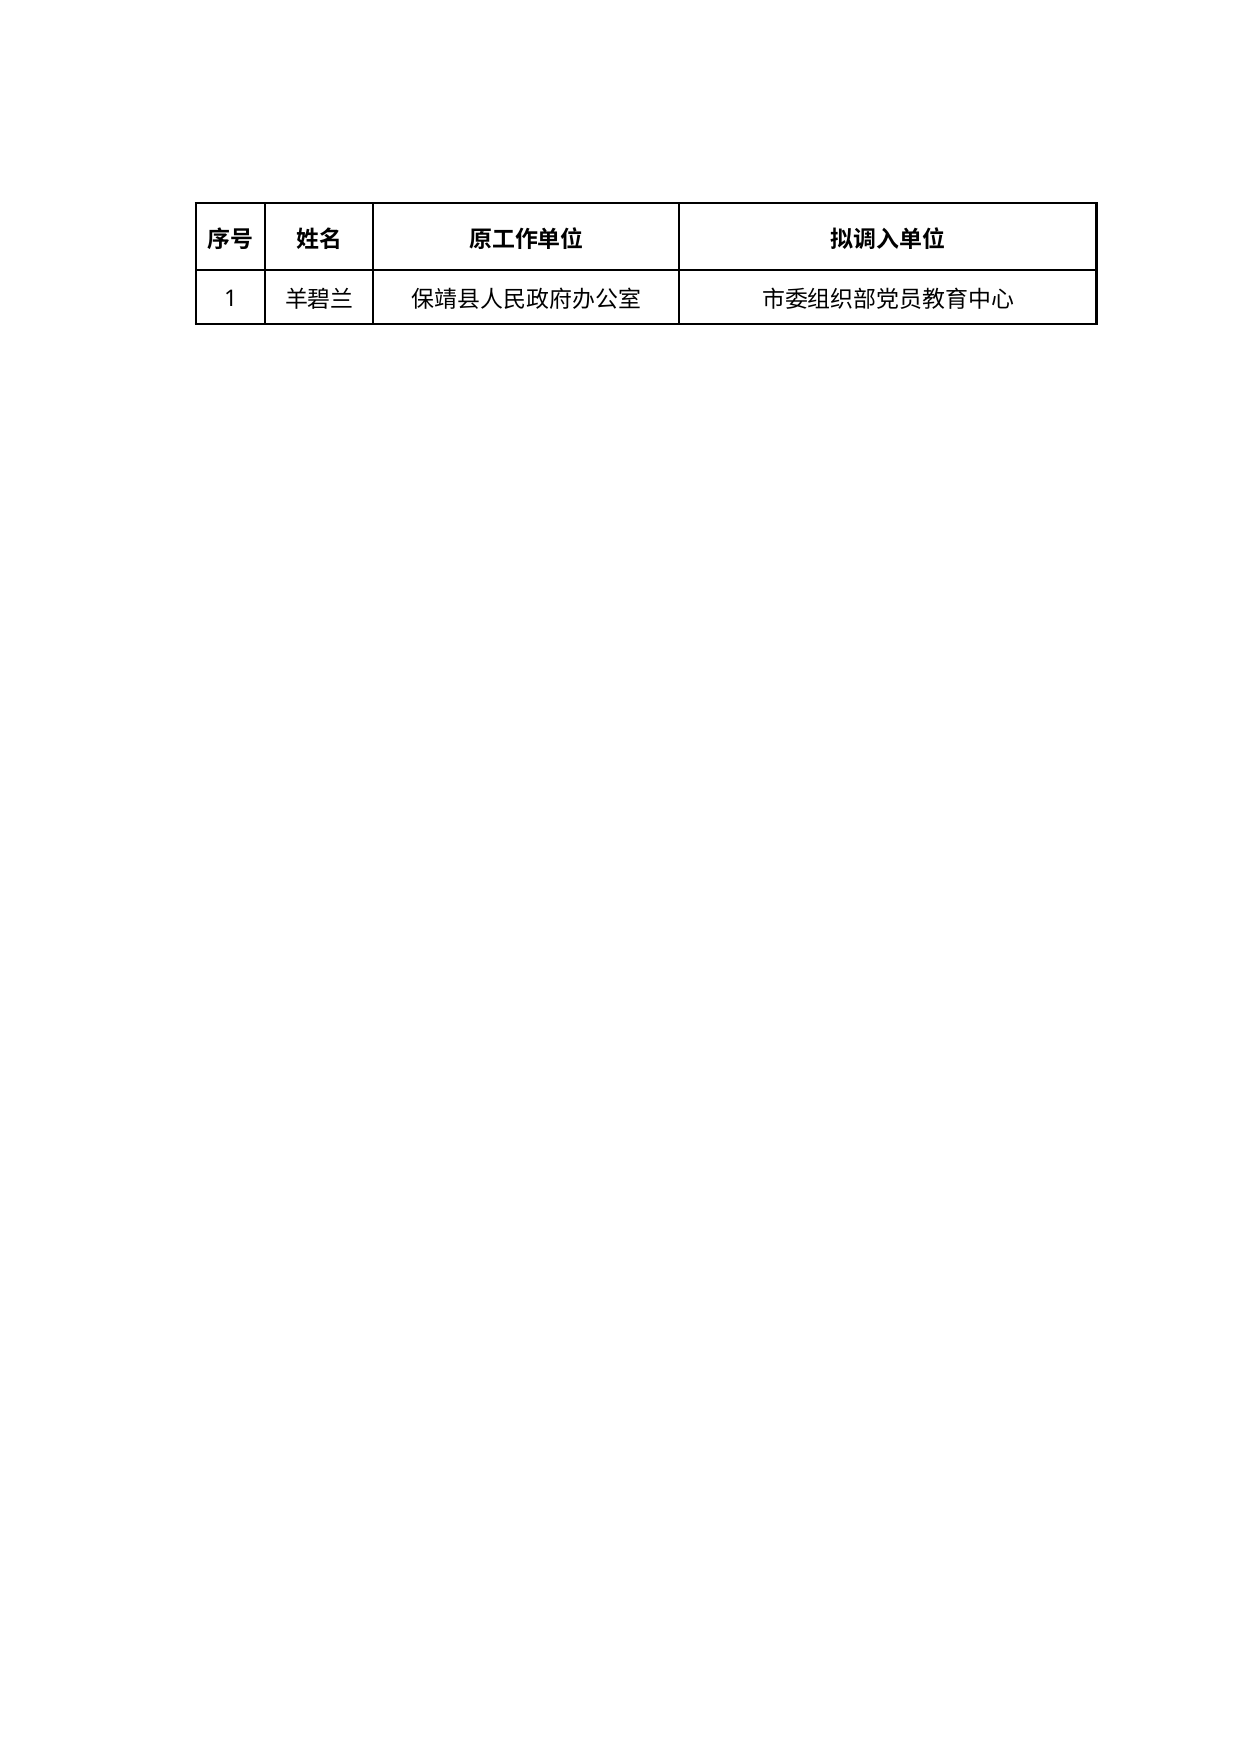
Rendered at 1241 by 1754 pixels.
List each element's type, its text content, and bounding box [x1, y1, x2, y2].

table_header 序号 [197, 204, 264, 269]
table_cell 保靖县人民政府办公室 [374, 271, 678, 323]
table_header 拟调入单位 [680, 204, 1095, 269]
table_cell 羊碧兰 [266, 271, 372, 323]
table_cell 1 [197, 271, 264, 323]
table_header 姓名 [266, 204, 372, 269]
table_cell 市委组织部党员教育中心 [680, 271, 1095, 323]
table_header 原工作单位 [374, 204, 678, 269]
